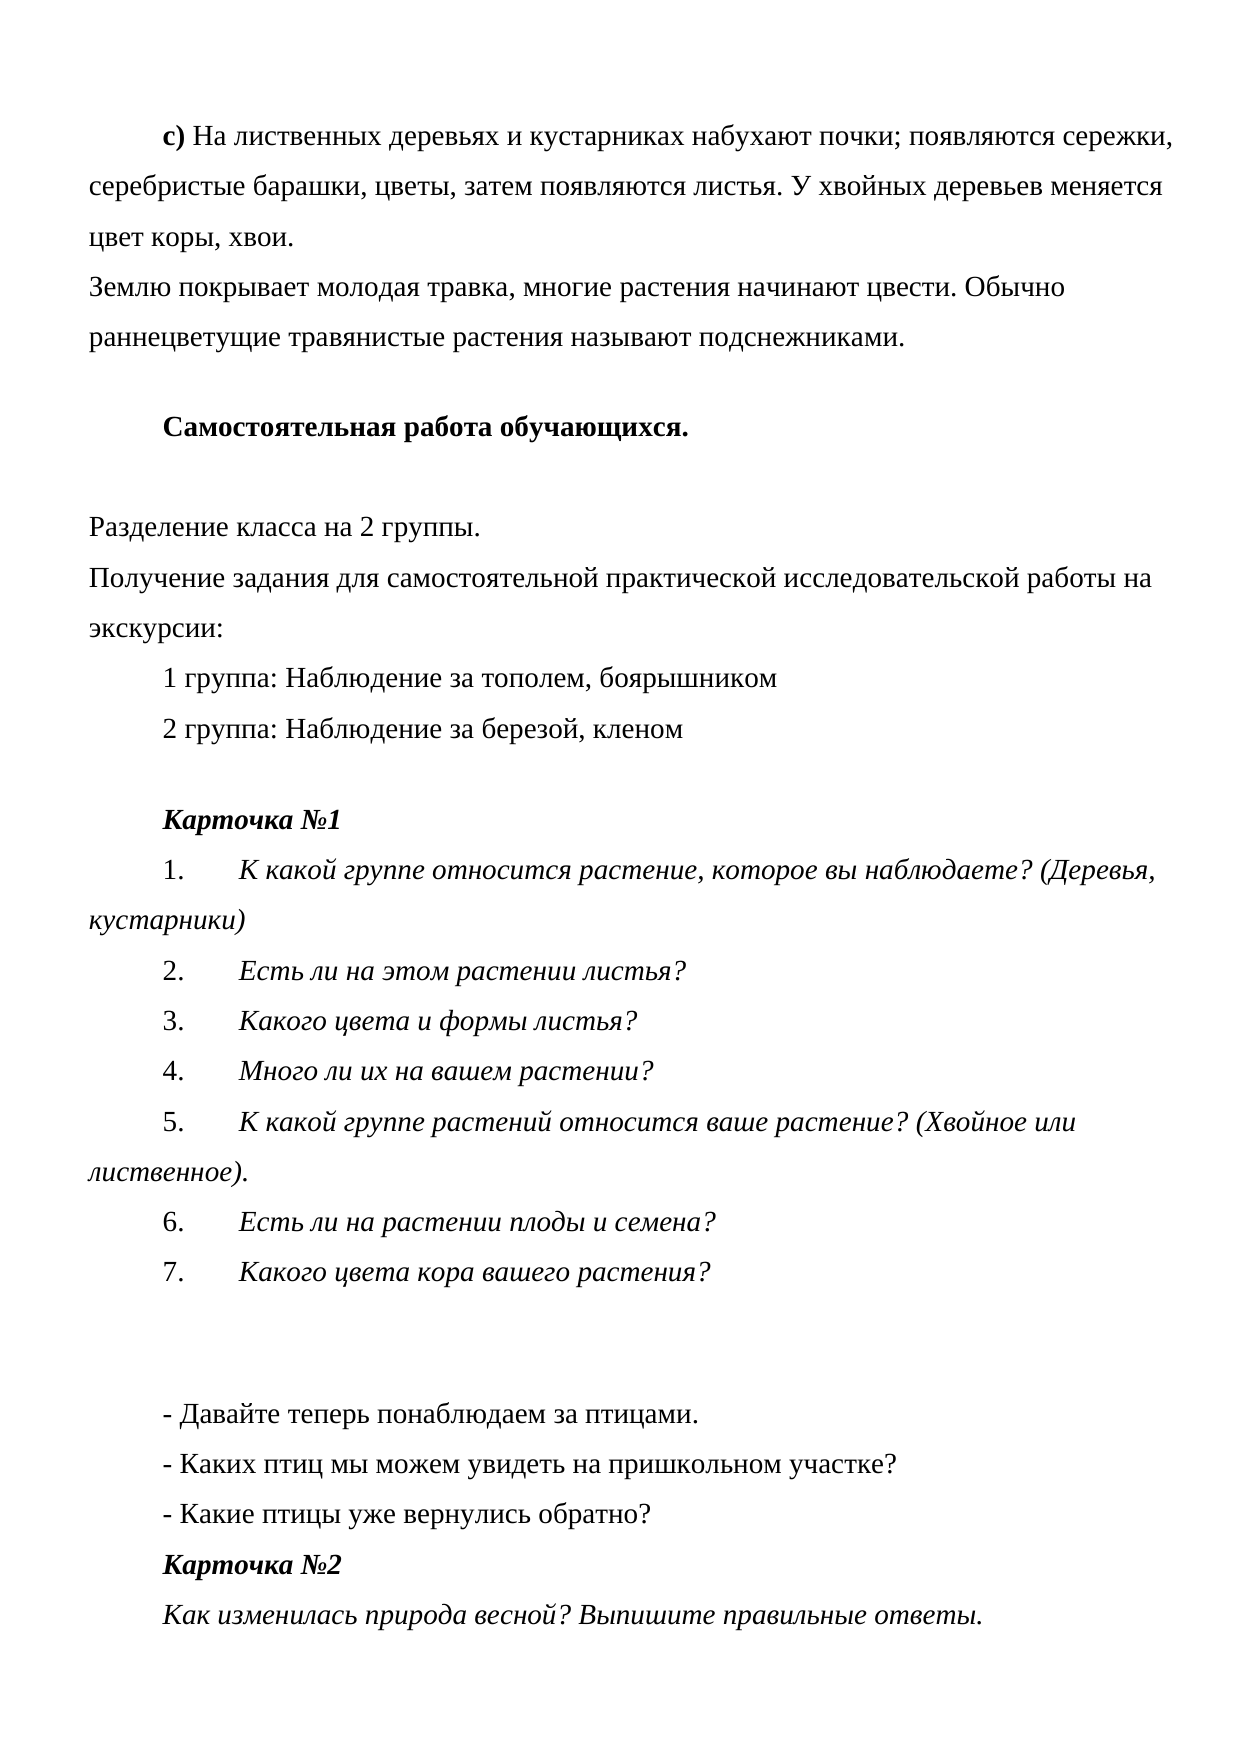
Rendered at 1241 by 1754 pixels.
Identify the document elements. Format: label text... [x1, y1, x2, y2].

text - Какие птицы уже вернулись обратно? [89, 1497, 1181, 1530]
list Какого цвета и формы листья? [89, 1003, 1181, 1037]
text Карточка №1 [89, 802, 1181, 835]
text Разделение класса на 2 группы. Получение задания для самостоятельной практической исследовательской работы на экскурсии: [89, 459, 1181, 644]
list Какого цвета кора вашего растения? [89, 1254, 1181, 1288]
text Как изменилась природа весной? Выпишите правильные ответы. [89, 1597, 1181, 1631]
list К какой группе относится растение, которое вы наблюдаете? (Деревья, кустарники) [89, 852, 1181, 936]
text Карточка №2 [89, 1547, 1181, 1580]
list Есть ли на растении плоды и семена? [89, 1204, 1181, 1238]
text Самостоятельная работа обучающихся. [162, 409, 1181, 442]
text 2 группа: Наблюдение за березой, кленом [89, 711, 1181, 787]
list Много ли их на вашем растении? [89, 1053, 1181, 1087]
text 1 группа: Наблюдение за тополем, боярышником [89, 660, 1181, 694]
list Есть ли на этом растении листья? [89, 953, 1181, 986]
text - Каких птиц мы можем увидеть на пришкольном участке? [89, 1446, 1181, 1480]
text c) На лиственных деревьях и кустарниках набухают почки; появляются сережки, серебристые барашки, цветы, затем появляются листья. У хвойных деревьев меняется цвет коры, хвои. Землю покрывает молодая травка, многие растения начинают цвести. Обычно раннецветущие травянистые растения называют подснежниками. [89, 118, 1181, 395]
list К какой группе растений относится ваше растение? (Хвойное или лиственное). [89, 1104, 1181, 1187]
text - Давайте теперь понаблюдаем за птицами. [89, 1396, 1181, 1429]
